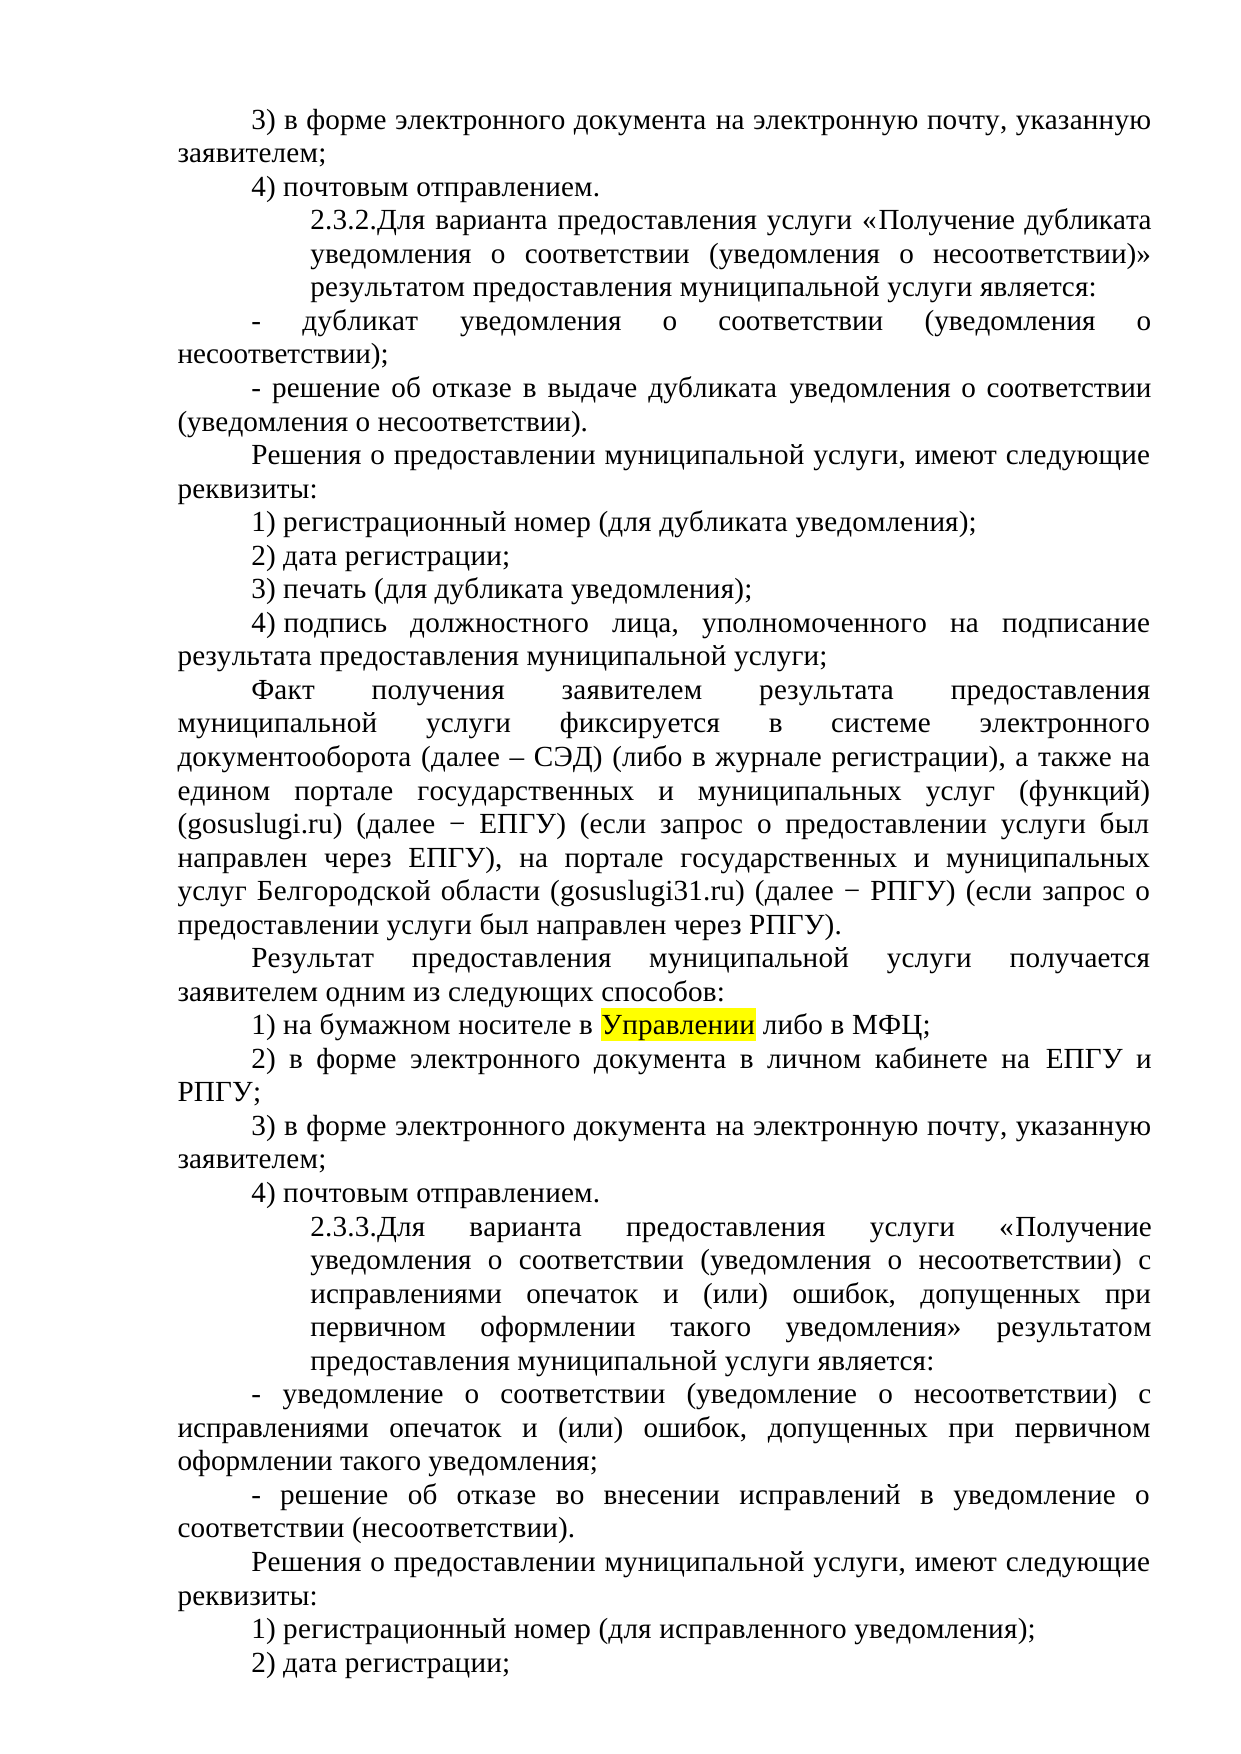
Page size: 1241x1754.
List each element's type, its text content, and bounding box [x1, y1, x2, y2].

list 3) в форме электронного документа на электронную почту, указанную заявителем; [177, 1108, 1152, 1175]
list 4) почтовым отправлением. [177, 1175, 1152, 1209]
list 4) подпись должностного лица, уполномоченного на подписание результата предоставления муниципальной услуги; [177, 605, 1152, 672]
list - уведомление о соответствии (уведомление о несоответствии) с исправлениями опечаток и (или) ошибок, допущенных при первичном оформлении такого уведомления; [177, 1376, 1152, 1477]
list 2) дата регистрации; [177, 538, 1152, 571]
list 4) почтовым отправлением. [177, 169, 1152, 202]
list - дубликат уведомления о соответствии (уведомления о несоответствии); [177, 303, 1152, 370]
list Результат предоставления муниципальной услуги получается заявителем одним из следующих способов: [177, 940, 1152, 1007]
list 3) печать (для дубликата уведомления); [177, 571, 1152, 605]
list 1) регистрационный номер (для исправленного уведомления); [177, 1611, 1152, 1645]
list - решение об отказе в выдаче дубликата уведомления о соответствии (уведомления о несоответствии). [177, 370, 1152, 437]
list Решения о предоставлении муниципальной услуги, имеют следующие реквизиты: [177, 437, 1152, 504]
list 2) в форме электронного документа в личном кабинете на ЕПГУ и РПГУ; [177, 1041, 1152, 1108]
list 1) регистрационный номер (для дубликата уведомления); [177, 504, 1152, 538]
list Решения о предоставлении муниципальной услуги, имеют следующие реквизиты: [177, 1544, 1152, 1611]
list 3) в форме электронного документа на электронную почту, указанную заявителем; [177, 102, 1152, 169]
text 2.3.2.Для варианта предоставления услуги «Получение дубликата уведомления о соответствии (уведомления о несоответствии)» результатом предоставления муниципальной услуги является: [310, 202, 1152, 303]
list - решение об отказе во внесении исправлений в уведомление о соответствии (несоответствии). [177, 1477, 1152, 1544]
text 2.3.3.Для варианта предоставления услуги «Получение уведомления о соответствии (уведомления о несоответствии) с исправлениями опечаток и (или) ошибок, допущенных при первичном оформлении такого уведомления» результатом предоставления муниципальной услуги является: [310, 1209, 1152, 1376]
list 2) дата регистрации; [177, 1645, 1152, 1678]
list Факт получения заявителем результата предоставления муниципальной услуги фиксируется в системе электронного документооборота (далее – СЭД) (либо в журнале регистрации), а также на едином портале государственных и муниципальных услуг (функций) (gosuslugi.ru) (далее − ЕПГУ) (если запрос о предоставлении услуги был направлен через ЕПГУ), на портале государственных и муниципальных услуг Белгородской области (gosuslugi31.ru) (далее − РПГУ) (если запрос о предоставлении услуги был направлен через РПГУ). [177, 672, 1152, 940]
list 1) на бумажном носителе в Управлении либо в МФЦ; [177, 1007, 1152, 1041]
